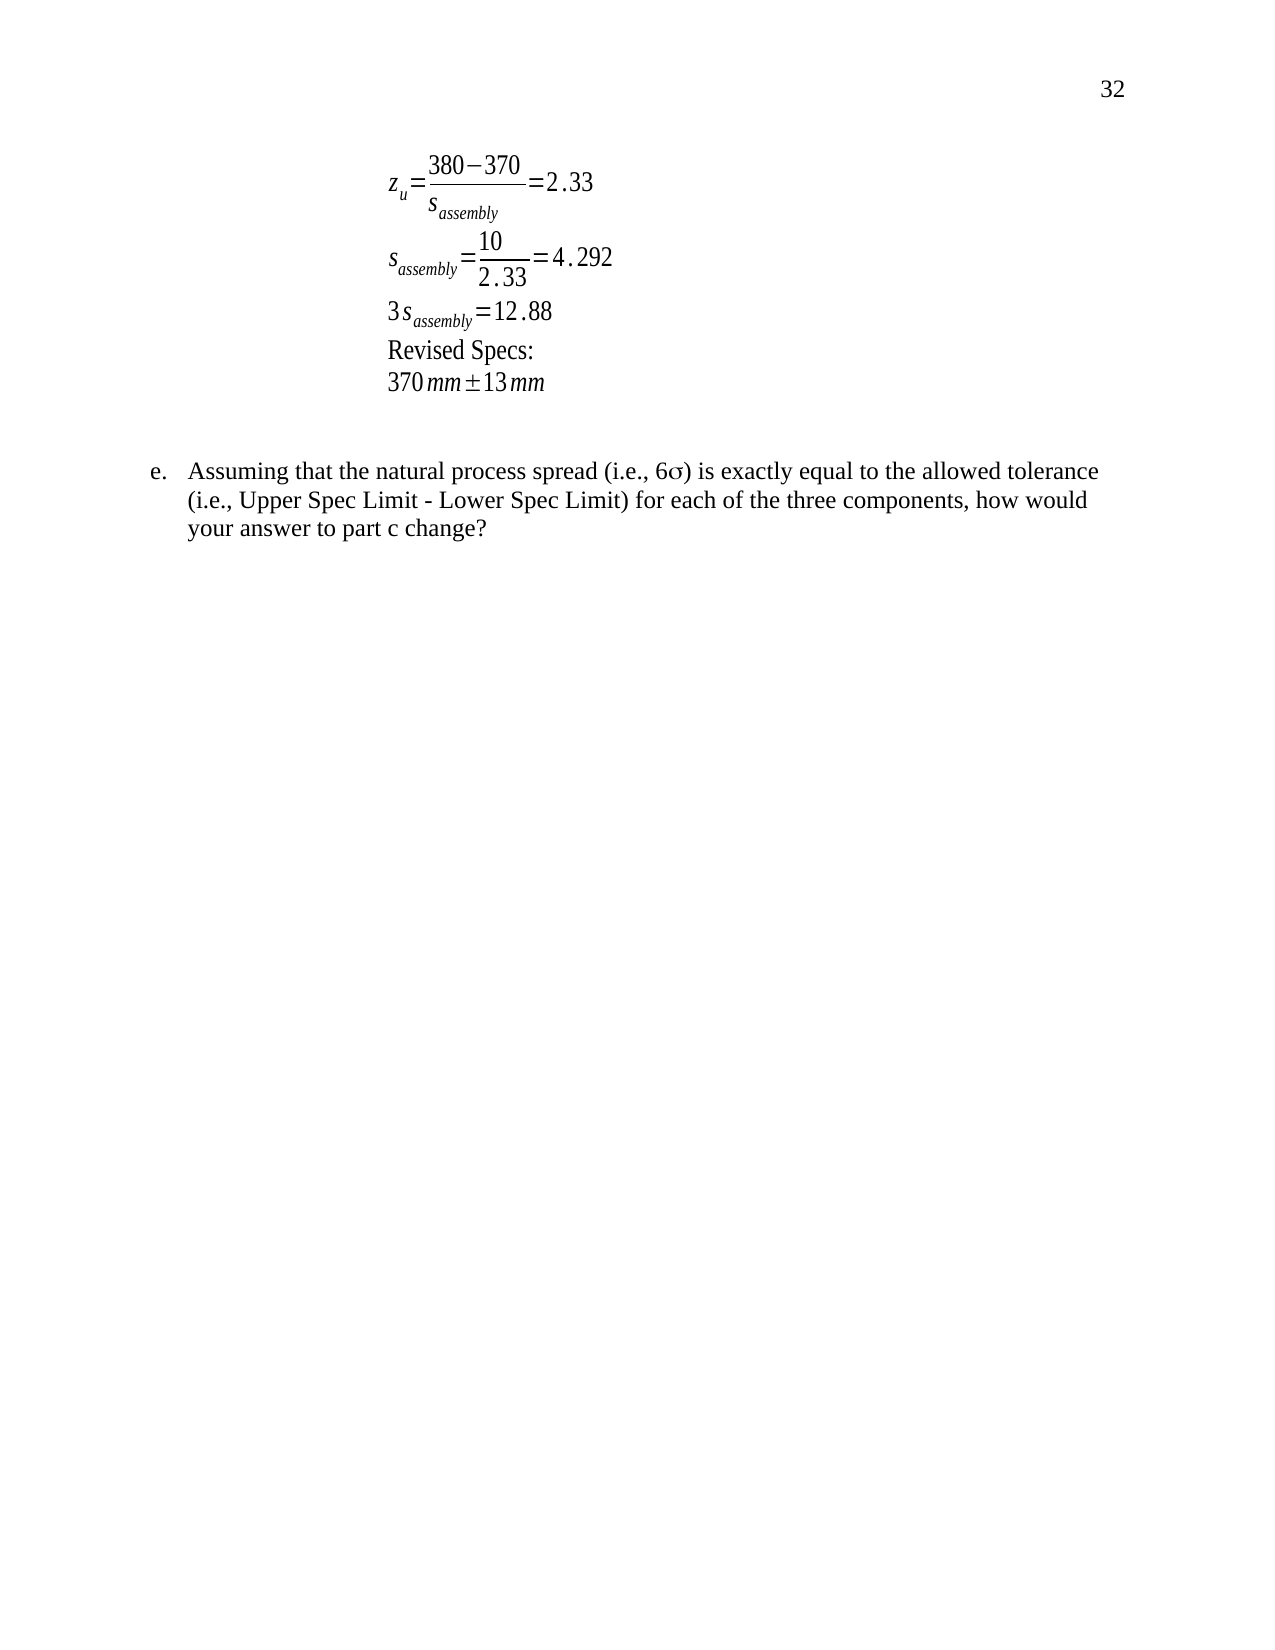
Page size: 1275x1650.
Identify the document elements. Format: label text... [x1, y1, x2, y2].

list Assuming that the natural process spread (i.e., 6) is exactly equal to the allowed tolerance (i.e., Upper Spec Limit - Lower Spec Limit) for each of the three components, how would your answer to part c change? [150, 456, 1125, 542]
